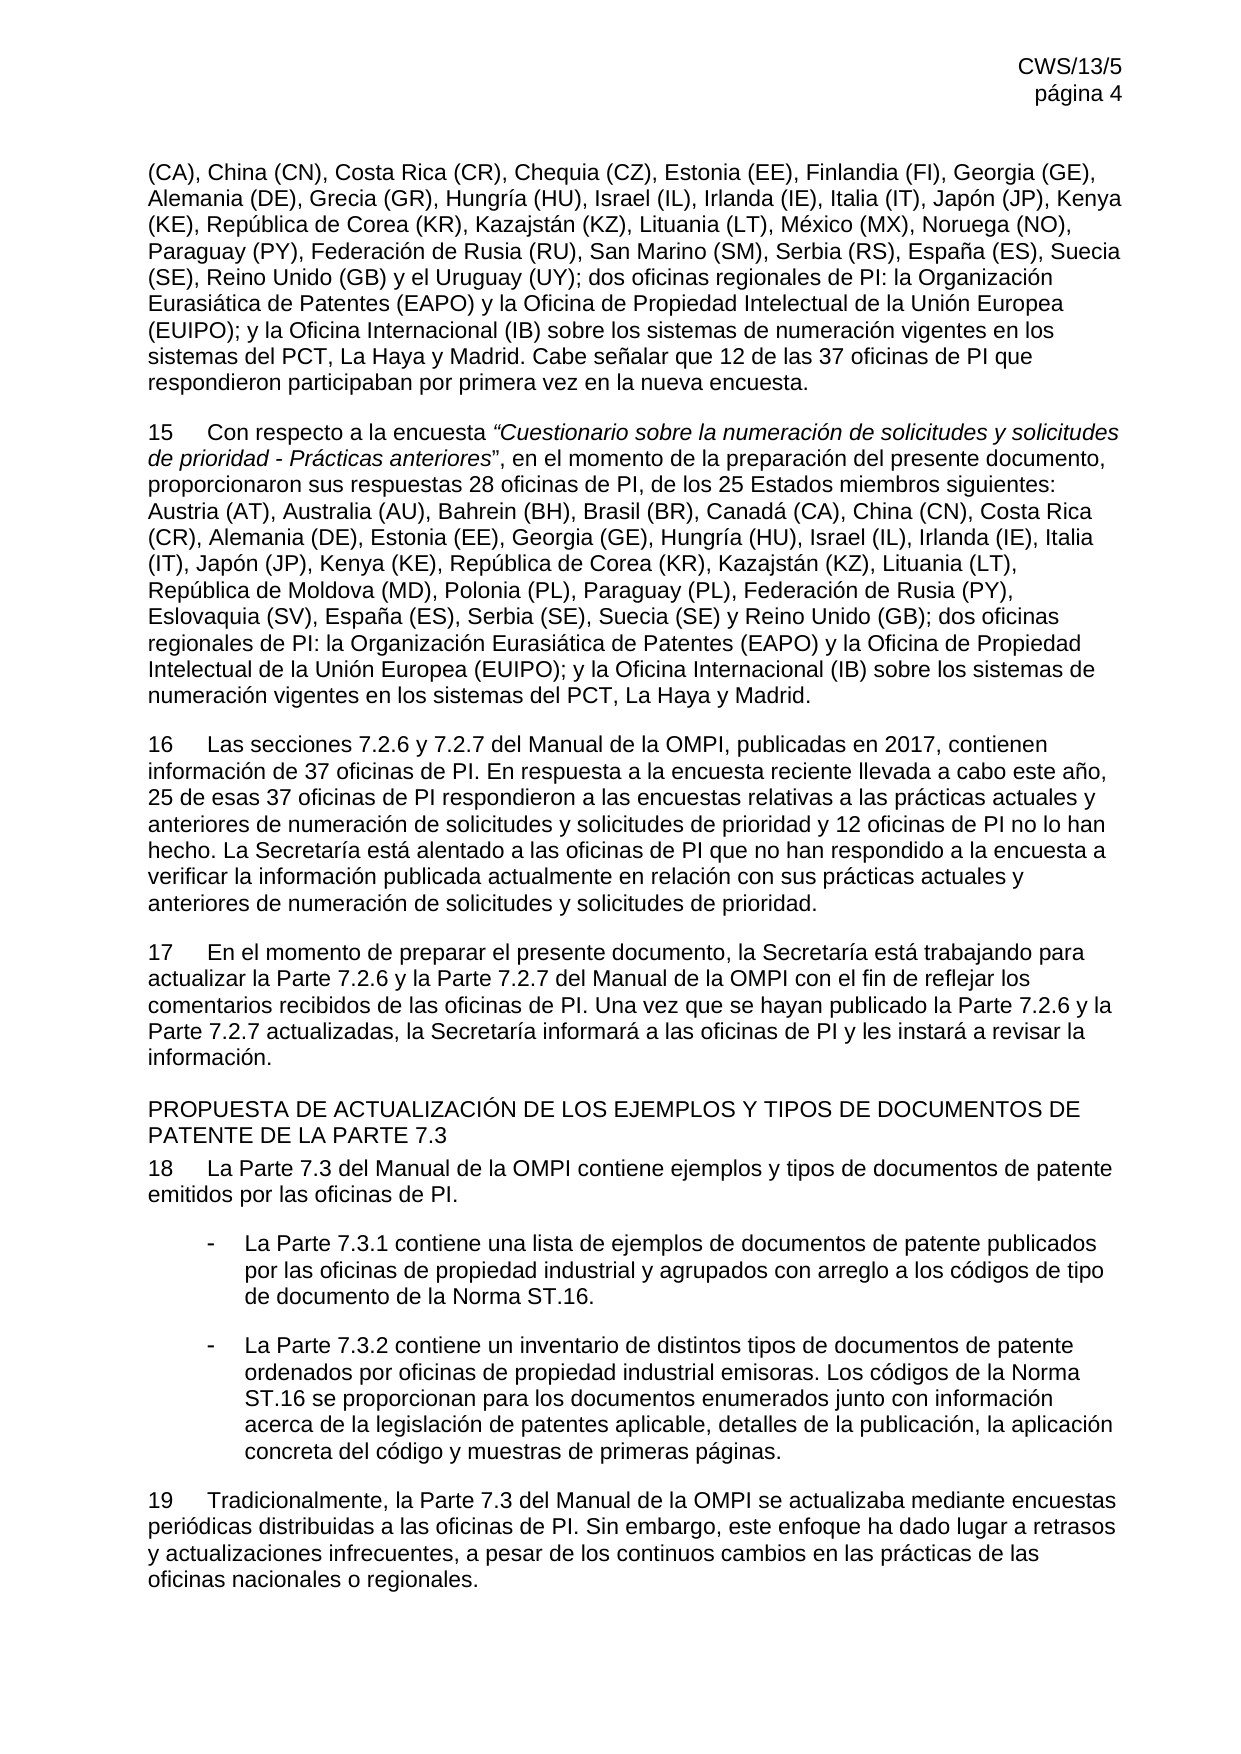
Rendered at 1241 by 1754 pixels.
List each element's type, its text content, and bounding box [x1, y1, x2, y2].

list La Parte 7.3.2 contiene un inventario de distintos tipos de documentos de patente ordenados por oficinas de propiedad industrial emisoras. Los códigos de la Norma ST.16 se proporcionan para los documentos enumerados junto con información acerca de la legislación de patentes aplicable, detalles de la publicación, la aplicación concreta del código y muestras de primeras páginas. [207, 1332, 1122, 1464]
list En el momento de preparar el presente documento, la Secretaría está trabajando para actualizar la Parte 7.2.6 y la Parte 7.2.7 del Manual de la OMPI con el fin de reflejar los comentarios recibidos de las oficinas de PI. Una vez que se hayan publicado la Parte 7.2.6 y la Parte 7.2.7 actualizadas, la Secretaría informará a las oficinas de PI y les instará a revisar la información. [148, 939, 1122, 1071]
list La Parte 7.3 del Manual de la OMPI contiene ejemplos y tipos de documentos de patente emitidos por las oficinas de PI. [148, 1154, 1122, 1207]
list Las secciones 7.2.6 y 7.2.7 del Manual de la OMPI, publicadas en 2017, contienen información de 37 oficinas de PI. En respuesta a la encuesta reciente llevada a cabo este año, 25 de esas 37 oficinas de PI respondieron a las encuestas relativas a las prácticas actuales y anteriores de numeración de solicitudes y solicitudes de prioridad y 12 oficinas de PI no lo han hecho. La Secretaría está alentado a las oficinas de PI que no han respondido a la encuesta a verificar la información publicada actualmente en relación con sus prácticas actuales y anteriores de numeración de solicitudes y solicitudes de prioridad. [148, 731, 1122, 916]
subtitle PROPUESTA DE ACTUALIZACIÓN DE LOS EJEMPLOS Y TIPOS DE DOCUMENTOS DE PATENTE DE LA PARTE 7.3 [148, 1096, 1122, 1148]
list Con respecto a la encuesta “Cuestionario sobre la numeración de solicitudes y solicitudes de prioridad - Prácticas anteriores”, en el momento de la preparación del presente documento, proporcionaron sus respuestas 28 oficinas de PI, de los 25 Estados miembros siguientes: Austria (AT), Australia (AU), Bahrein (BH), Brasil (BR), Canadá (CA), China (CN), Costa Rica (CR), Alemania (DE), Estonia (EE), Georgia (GE), Hungría (HU), Israel (IL), Irlanda (IE), Italia (IT), Japón (JP), Kenya (KE), República de Corea (KR), Kazajstán (KZ), Lituania (LT), República de Moldova (MD), Polonia (PL), Paraguay (PL), Federación de Rusia (PY), Eslovaquia (SV), España (ES), Serbia (SE), Suecia (SE) y Reino Unido (GB); dos oficinas regionales de PI: la Organización Eurasiática de Patentes (EAPO) y la Oficina de Propiedad Intelectual de la Unión Europea (EUIPO); y la Oficina Internacional (IB) sobre los sistemas de numeración vigentes en los sistemas del PCT, La Haya y Madrid. [148, 419, 1122, 708]
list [148, 158, 1122, 396]
list Tradicionalmente, la Parte 7.3 del Manual de la OMPI se actualizaba mediante encuestas periódicas distribuidas a las oficinas de PI. Sin embargo, este enfoque ha dado lugar a retrasos y actualizaciones infrecuentes, a pesar de los continuos cambios en las prácticas de las oficinas nacionales o regionales. [148, 1487, 1122, 1592]
list La Parte 7.3.1 contiene una lista de ejemplos de documentos de patente publicados por las oficinas de propiedad industrial y agrupados con arreglo a los códigos de tipo de documento de la Norma ST.16. [207, 1230, 1122, 1309]
